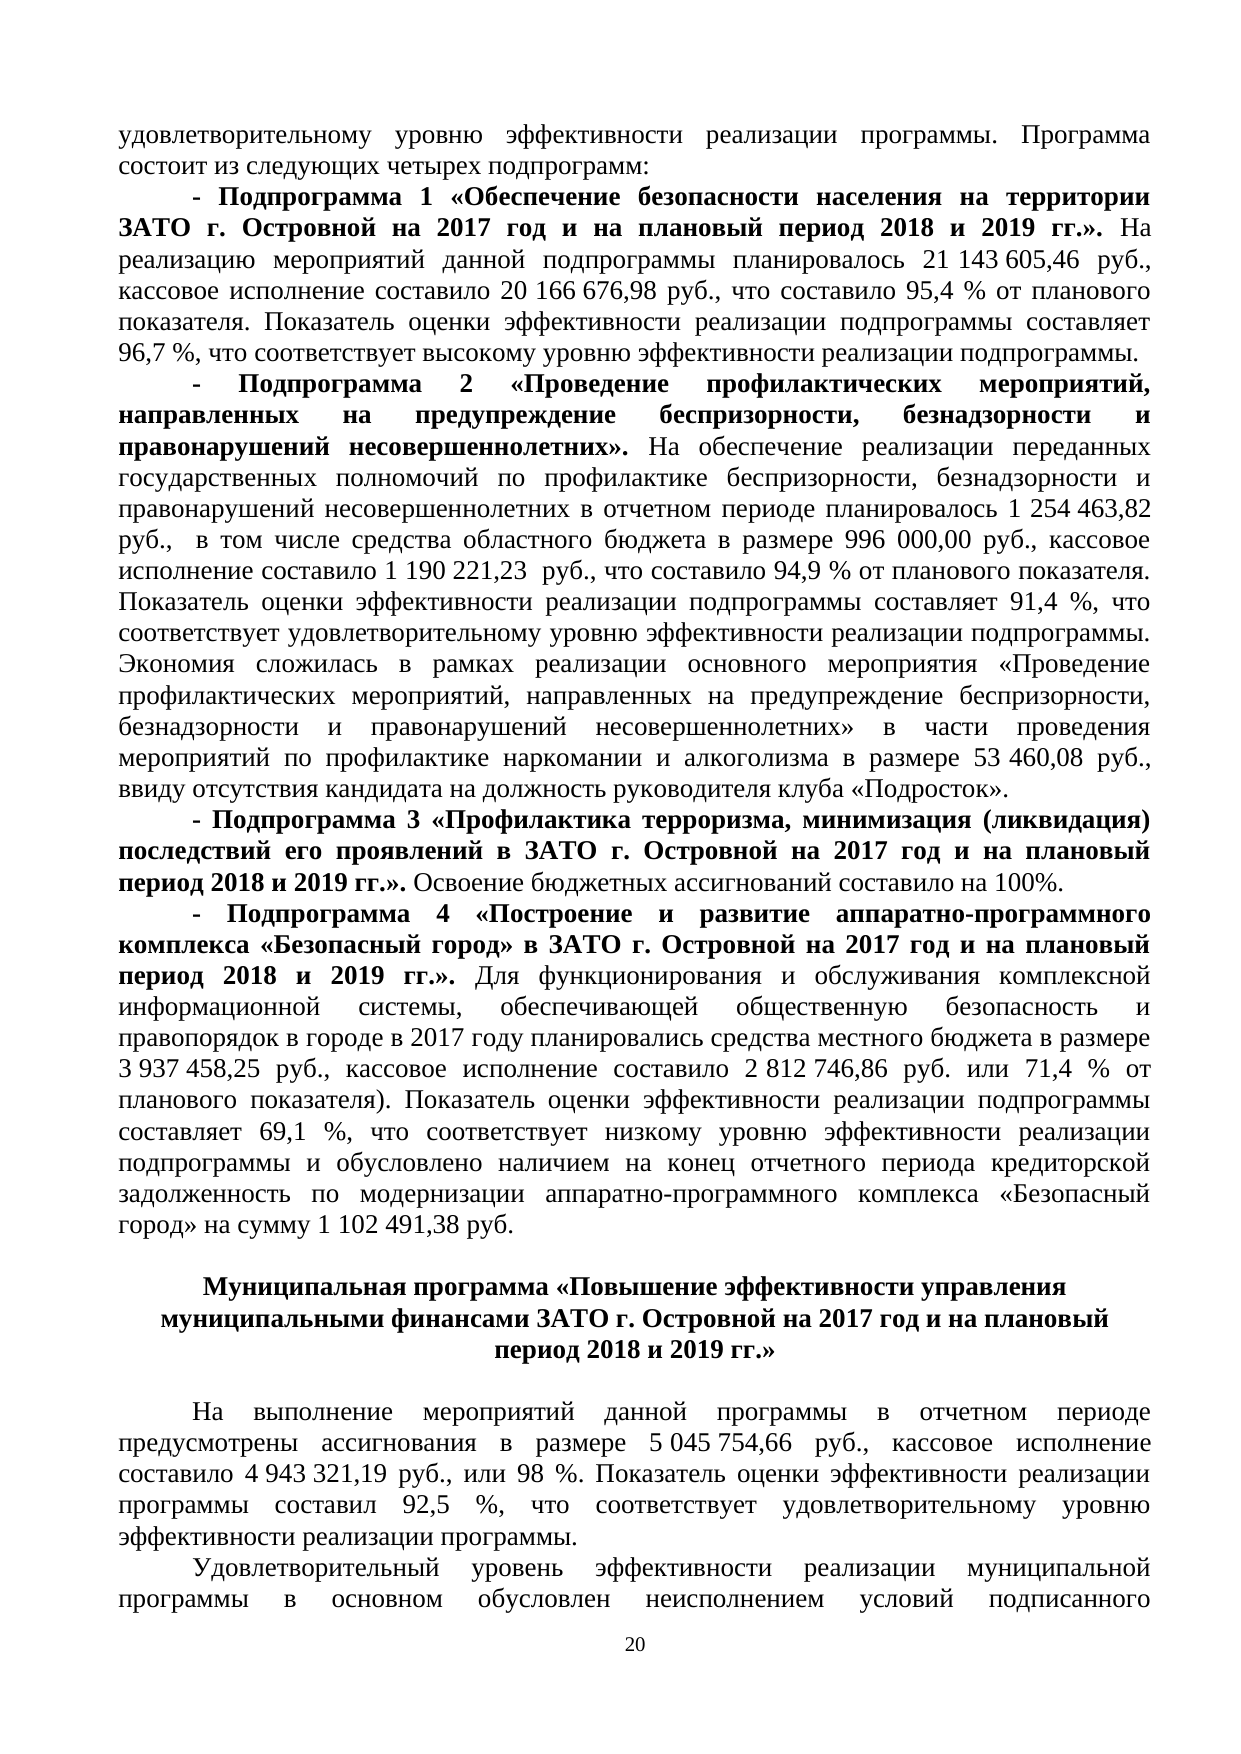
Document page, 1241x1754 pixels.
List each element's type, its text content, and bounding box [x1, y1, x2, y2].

text - Подпрограмма 3 «Профилактика терроризма, минимизация (ликвидация) последствий его проявлений в ЗАТО г. Островной на 2017 год и на плановый период 2018 и 2019 гг.». Освоение бюджетных ассигнований составило на 100%. [118, 803, 1152, 897]
text - Подпрограмма 1 «Обеспечение безопасности населения на территории ЗАТО г. Островной на 2017 год и на плановый период 2018 и 2019 гг.». На реализацию мероприятий данной подпрограммы планировалось 21 143 605,46 руб., кассовое исполнение составило 20 166 676,98 руб., что составило 95,4 % от планового показателя. Показатель оценки эффективности реализации подпрограммы составляет 96,7 %, что соответствует высокому уровню эффективности реализации подпрограммы. [118, 180, 1152, 367]
text Муниципальная программа «Повышение эффективности управления муниципальными финансами ЗАТО г. Островной на 2017 год и на плановый период 2018 и 2019 гг.» [118, 1271, 1152, 1364]
text - Подпрограмма 4 «Построение и развитие аппаратно-программного комплекса «Безопасный город» в ЗАТО г. Островной на 2017 год и на плановый период 2018 и 2019 гг.». Для функционирования и обслуживания комплексной информационной системы, обеспечивающей общественную безопасность и правопорядок в городе в 2017 году планировались средства местного бюджета в размере 3 937 458,25 руб., кассовое исполнение составило 2 812 746,86 руб. или 71,4 % от планового показателя). Показатель оценки эффективности реализации подпрограммы составляет 69,1 %, что соответствует низкому уровню эффективности реализации подпрограммы и обусловлено наличием на конец отчетного периода кредиторской задолженность по модернизации аппаратно-программного комплекса «Безопасный город» на сумму 1 102 491,38 руб. [118, 897, 1152, 1239]
text - Подпрограмма 2 «Проведение профилактических мероприятий, направленных на предупреждение беспризорности, безнадзорности и правонарушений несовершеннолетних». На обеспечение реализации переданных государственных полномочий по профилактике беспризорности, безнадзорности и правонарушений несовершеннолетних в отчетном периоде планировалось 1 254 463,82 руб., в том числе средства областного бюджета в размере 996 000,00 руб., кассовое исполнение составило 1 190 221,23 руб., что составило 94,9 % от планового показателя. Показатель оценки эффективности реализации подпрограммы составляет 91,4 %, что соответствует удовлетворительному уровню эффективности реализации подпрограммы. Экономия сложилась в рамках реализации основного мероприятия «Проведение профилактических мероприятий, направленных на предупреждение беспризорности, безнадзорности и правонарушений несовершеннолетних» в части проведения мероприятий по профилактике наркомании и алкоголизма в размере 53 460,08 руб., ввиду отсутствия кандидата на должность руководителя клуба «Подросток». [118, 367, 1152, 803]
text На выполнение мероприятий данной программы в отчетном периоде предусмотрены ассигнования в размере 5 045 754,66 руб., кассовое исполнение составило 4 943 321,19 руб., или 98 %. Показатель оценки эффективности реализации программы составил 92,5 %, что соответствует удовлетворительному уровню эффективности реализации программы. [118, 1395, 1152, 1551]
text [118, 118, 1152, 180]
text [118, 1551, 1152, 1613]
